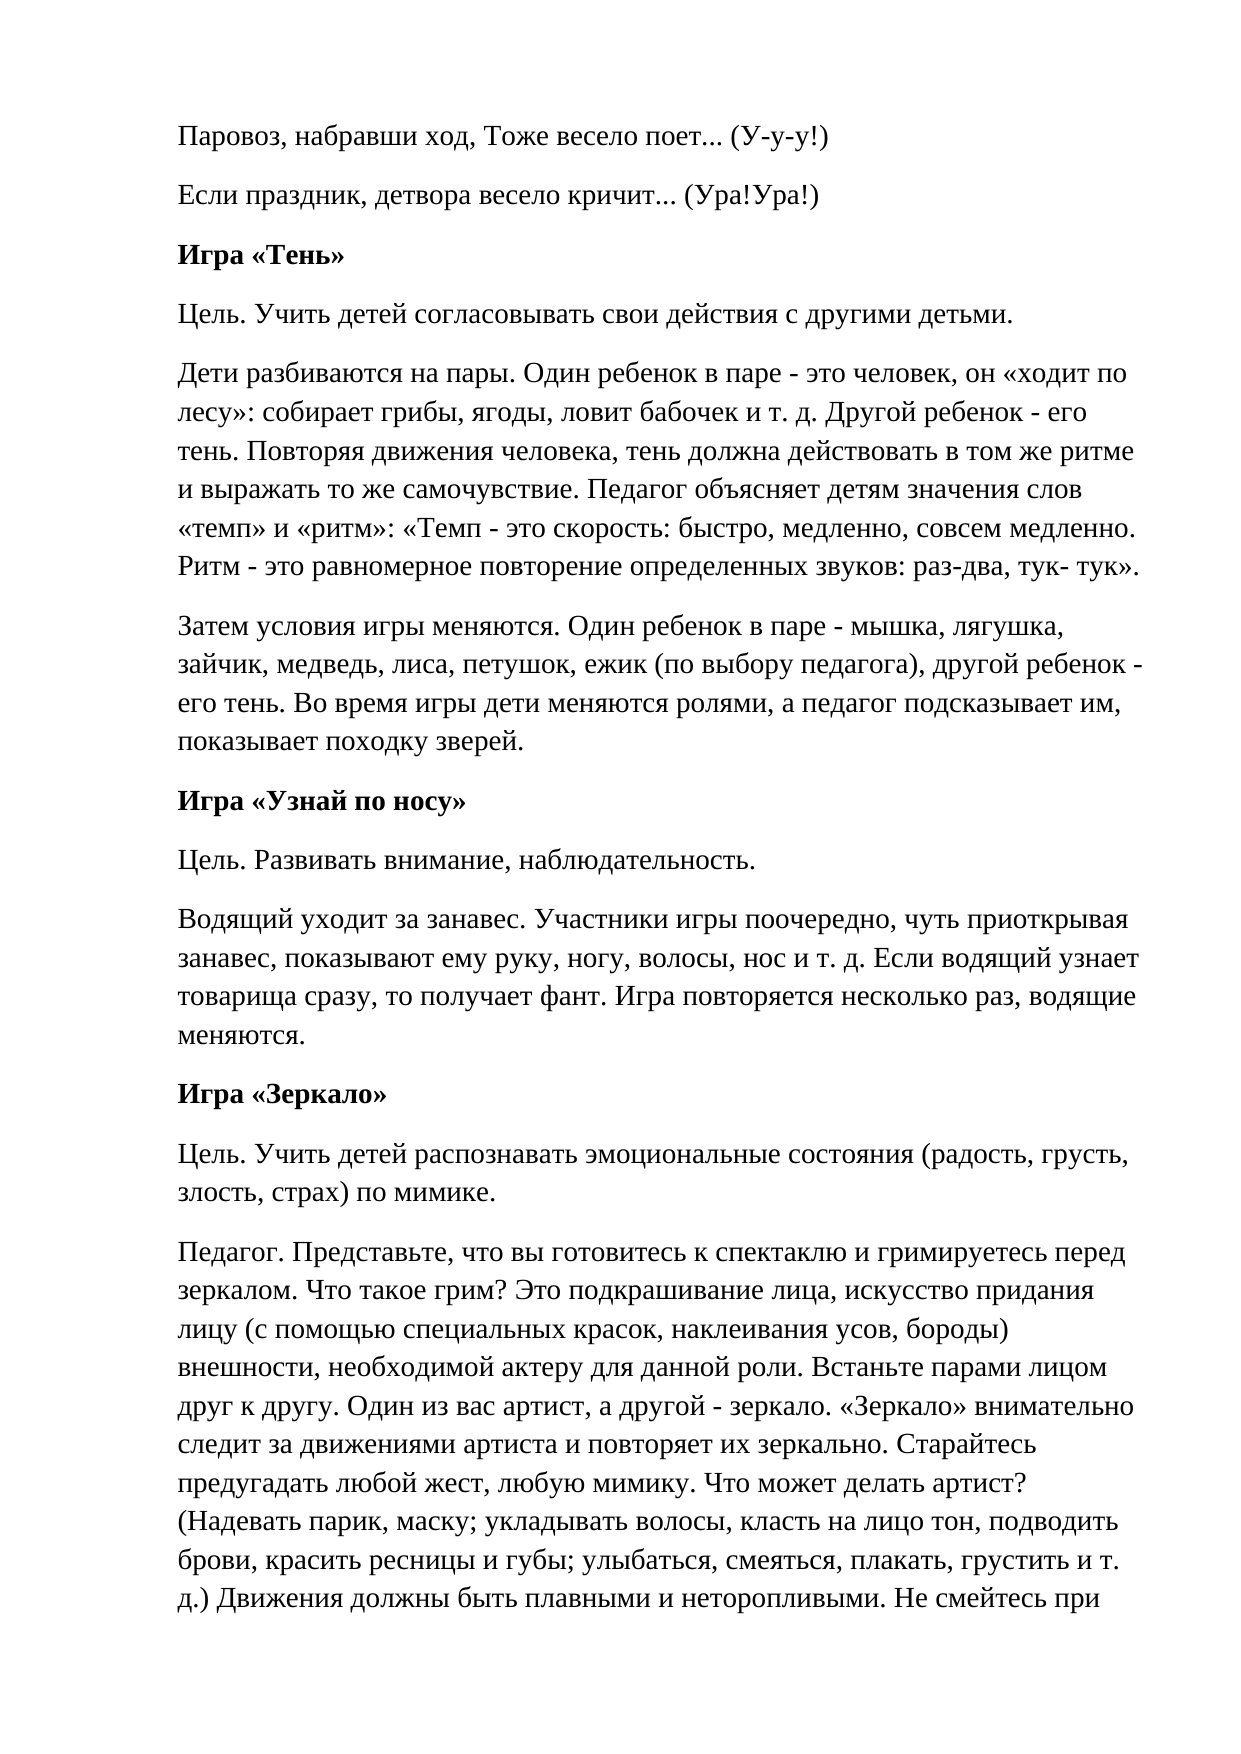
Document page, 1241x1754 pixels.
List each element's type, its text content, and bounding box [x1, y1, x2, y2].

text Цель. Развивать внимание, наблюдательность. [177, 842, 1152, 876]
text Затем условия игры меняются. Один ребенок в паре - мышка, лягушка, зайчик, медведь, лиса, петушок, ежик (по выбору педагога), другой ребенок - его тень. Во время игры дети меняются ролями, а педагог подсказывает им, показывает походку зверей. [177, 608, 1152, 757]
text Цель. Учить детей согласовывать свои действия с другими детьми. [177, 296, 1152, 330]
text Игра «Зеркало» [177, 1076, 1152, 1110]
text Дети разбиваются на пары. Один ребенок в паре - это человек, он «ходит по лесу»: собирает грибы, ягоды, ловит бабочек и т. д. Другой ребенок - его тень. Повторяя движения человека, тень должна действовать в том же ритме и выражать то же самочувствие. Педагог объясняет детям значения слов «темп» и «ритм»: «Темп - это скорость: быстро, медленно, совсем медленно. Ритм - это равномерное повторение определенных звуков: раз-два, тук- тук». [177, 356, 1152, 582]
text Паровоз, набравши ход, Тоже весело поет... (У-у-у!) [177, 118, 1152, 152]
text Игра «Узнай по носу» [177, 783, 1152, 816]
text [177, 1234, 1152, 1614]
text Игра «Тень» [177, 237, 1152, 270]
text Цель. Учить детей распознавать эмоциональные состояния (радость, грусть, злость, страх) по мимике. [177, 1136, 1152, 1208]
text Если праздник, детвора весело кричит... (Ура!Ура!) [177, 177, 1152, 211]
text Водящий уходит за занавес. Участники игры поочередно, чуть приоткрывая занавес, показывают ему руку, ногу, волосы, нос и т. д. Если водящий узнает товарища сразу, то получает фант. Игра повторяется несколько раз, водящие меняются. [177, 901, 1152, 1051]
